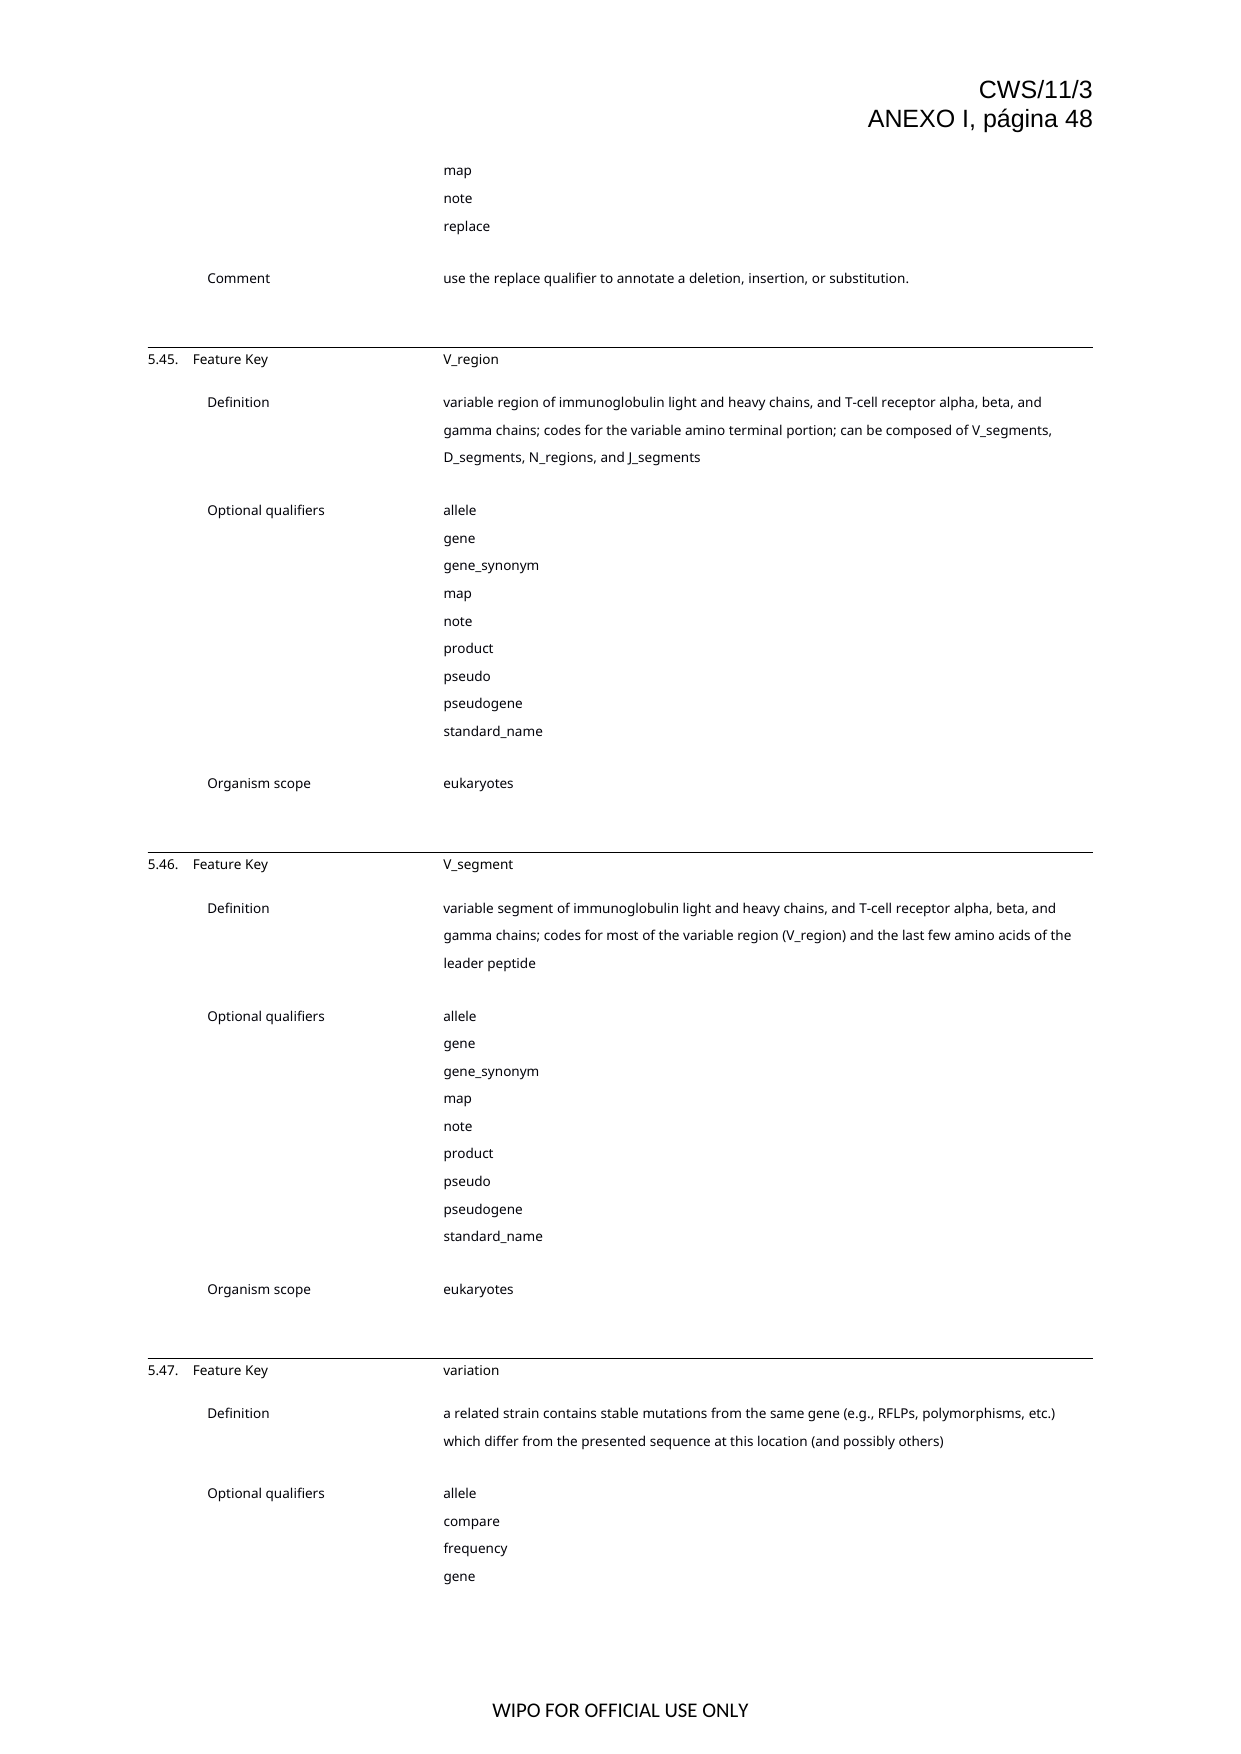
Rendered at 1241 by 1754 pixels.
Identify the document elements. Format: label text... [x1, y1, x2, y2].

text map [443, 161, 1093, 180]
text gene [443, 1034, 1093, 1052]
text product [443, 1144, 1093, 1163]
text Definition variable region of immunoglobulin light and heavy chains, and T-cell receptor alpha, beta, and gamma chains; codes for the variable amino terminal portion; can be composed of V_segments, D_segments, N_regions, and J_segments [207, 393, 1093, 467]
text pseudo [443, 667, 1093, 685]
text Comment use the replace qualifier to annotate a deletion, insertion, or substitution. [207, 269, 1093, 287]
text replace [443, 216, 1093, 235]
text compare [443, 1512, 1093, 1530]
text note [443, 189, 1093, 207]
text gene [443, 1567, 1093, 1586]
text Feature Key variation [148, 1359, 1093, 1379]
text Optional qualifiers allele [207, 1006, 1093, 1025]
text Organism scope eukaryotes [207, 774, 1093, 793]
text Feature Key V_region [148, 348, 1093, 368]
text frequency [443, 1539, 1093, 1558]
text standard_name [443, 722, 1093, 740]
text Organism scope eukaryotes [207, 1280, 1093, 1298]
text standard_name [443, 1227, 1093, 1246]
text note [443, 611, 1093, 630]
text Definition variable segment of immunoglobulin light and heavy chains, and T-cell receptor alpha, beta, and gamma chains; codes for most of the variable region (V_region) and the last few amino acids of the leader peptide [207, 899, 1093, 972]
text pseudogene [443, 1200, 1093, 1218]
text gene_synonym [443, 1062, 1093, 1080]
text pseudogene [443, 694, 1093, 713]
text gene [443, 529, 1093, 547]
text product [443, 639, 1093, 657]
text Optional qualifiers allele [207, 501, 1093, 519]
text note [443, 1117, 1093, 1135]
text Optional qualifiers allele [207, 1484, 1093, 1503]
text Feature Key V_segment [148, 853, 1093, 874]
text gene_synonym [443, 556, 1093, 575]
text map [443, 1089, 1093, 1108]
text pseudo [443, 1172, 1093, 1191]
text map [443, 584, 1093, 602]
text Definition a related strain contains stable mutations from the same gene (e.g., RFLPs, polymorphisms, etc.) which differ from the presented sequence at this location (and possibly others) [207, 1404, 1093, 1450]
